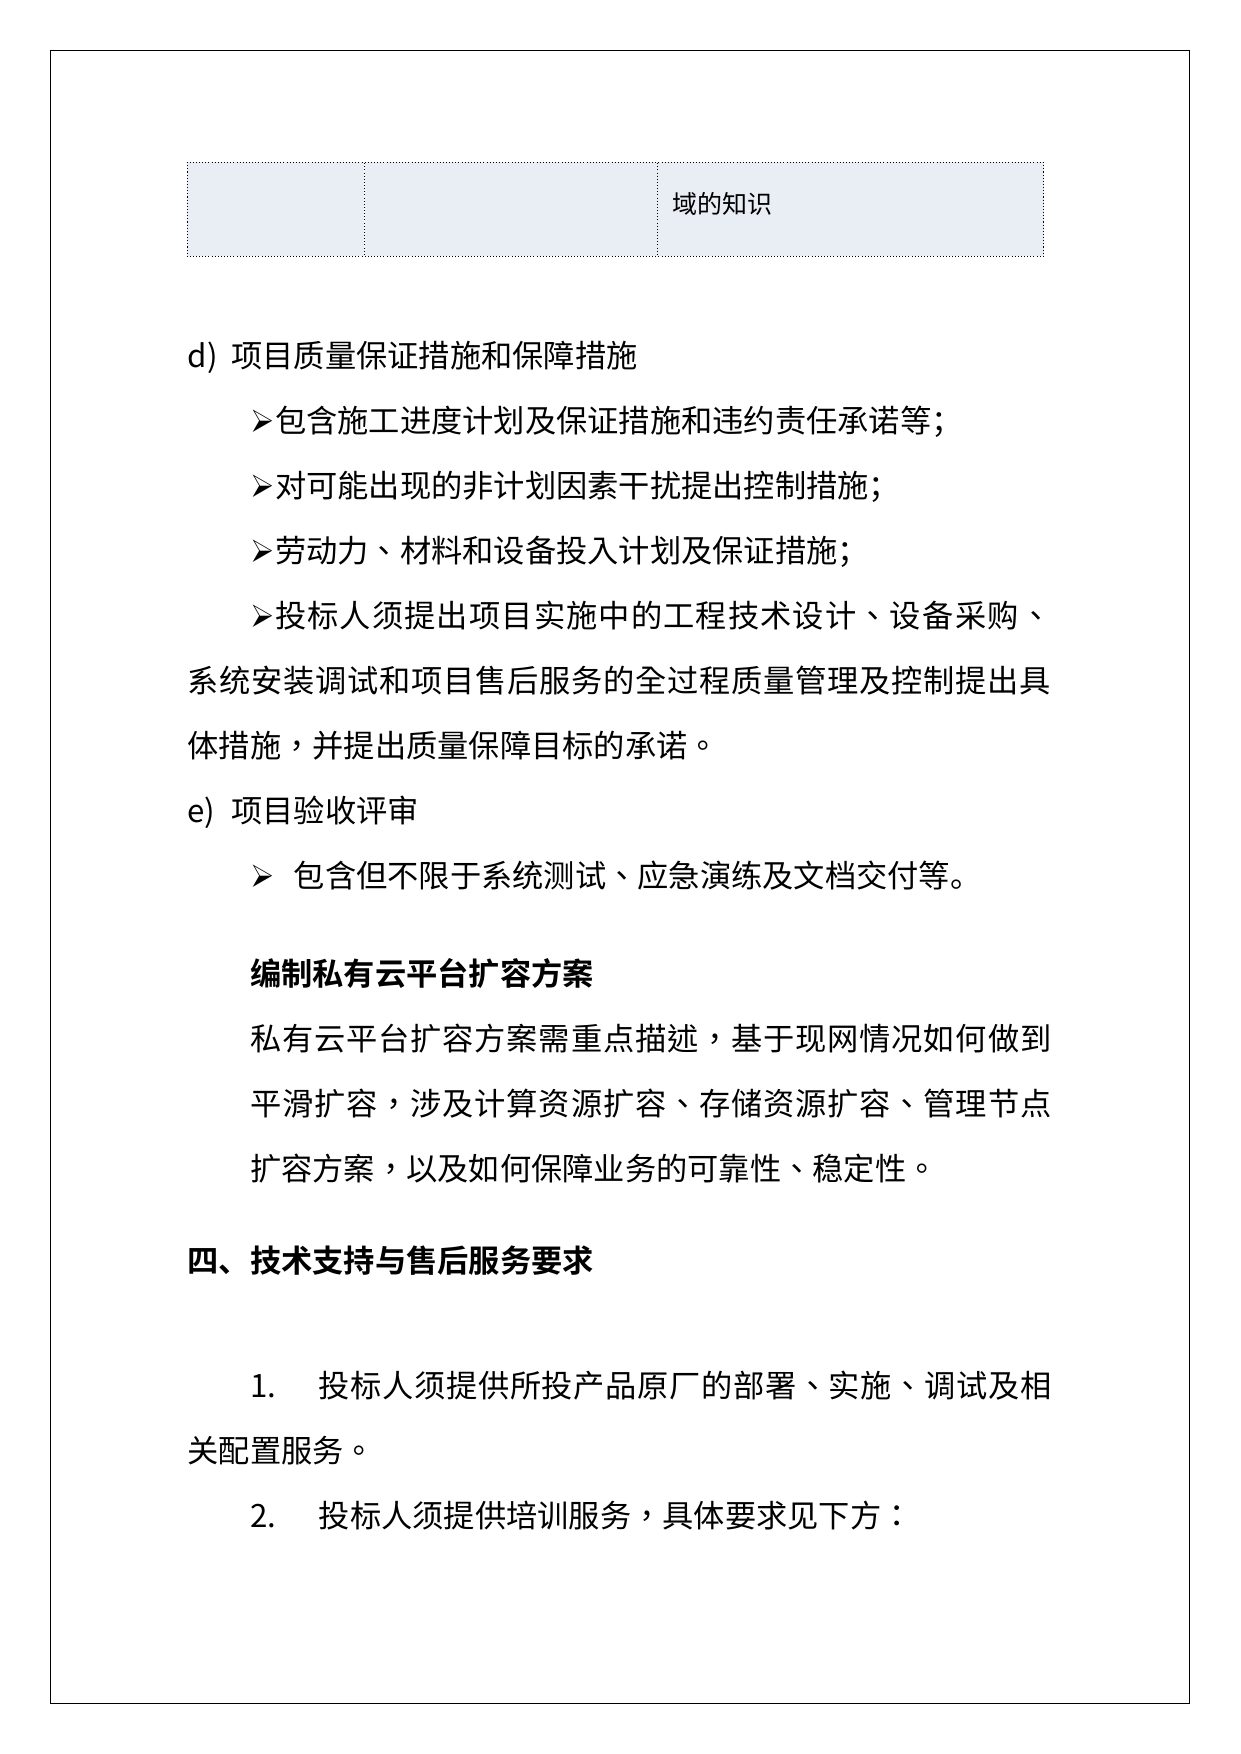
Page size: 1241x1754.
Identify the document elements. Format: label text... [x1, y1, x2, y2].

list 劳动力、材料和设备投入计划及保证措施； [187, 517, 1053, 582]
table_cell 负责应急处理或协调紧急故障或疑难问题 [365, 162, 658, 256]
list 项目验收评审 [187, 777, 1053, 842]
table_cell 应急响应资深工程师 [187, 162, 364, 256]
list 包含但不限于系统测试、应急演练及文档交付等。 [250, 842, 1053, 907]
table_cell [658, 162, 1044, 256]
subtitle 四、技术支持与售后服务要求 [187, 1226, 1053, 1291]
list 投标人须提供培训服务，具体要求见下方： [187, 1481, 1053, 1546]
list 项目质量保证措施和保障措施 [187, 322, 1053, 387]
list 投标人须提出项目实施中的工程技术设计、设备采购、系统安装调试和项目售后服务的全过程质量管理及控制提出具体措施，并提出质量保障目标的承诺。 [187, 582, 1053, 777]
text 编制私有云平台扩容方案 [250, 939, 1053, 1004]
list 投标人须提供所投产品原厂的部署、实施、调试及相关配置服务。 [187, 1351, 1053, 1481]
list 对可能出现的非计划因素干扰提出控制措施； [187, 452, 1053, 517]
list 包含施工进度计划及保证措施和违约责任承诺等； [187, 387, 1053, 452]
text 私有云平台扩容方案需重点描述，基于现网情况如何做到平滑扩容，涉及计算资源扩容、存储资源扩容、管理节点扩容方案，以及如何保障业务的可靠性、稳定性。 [250, 1004, 1053, 1199]
